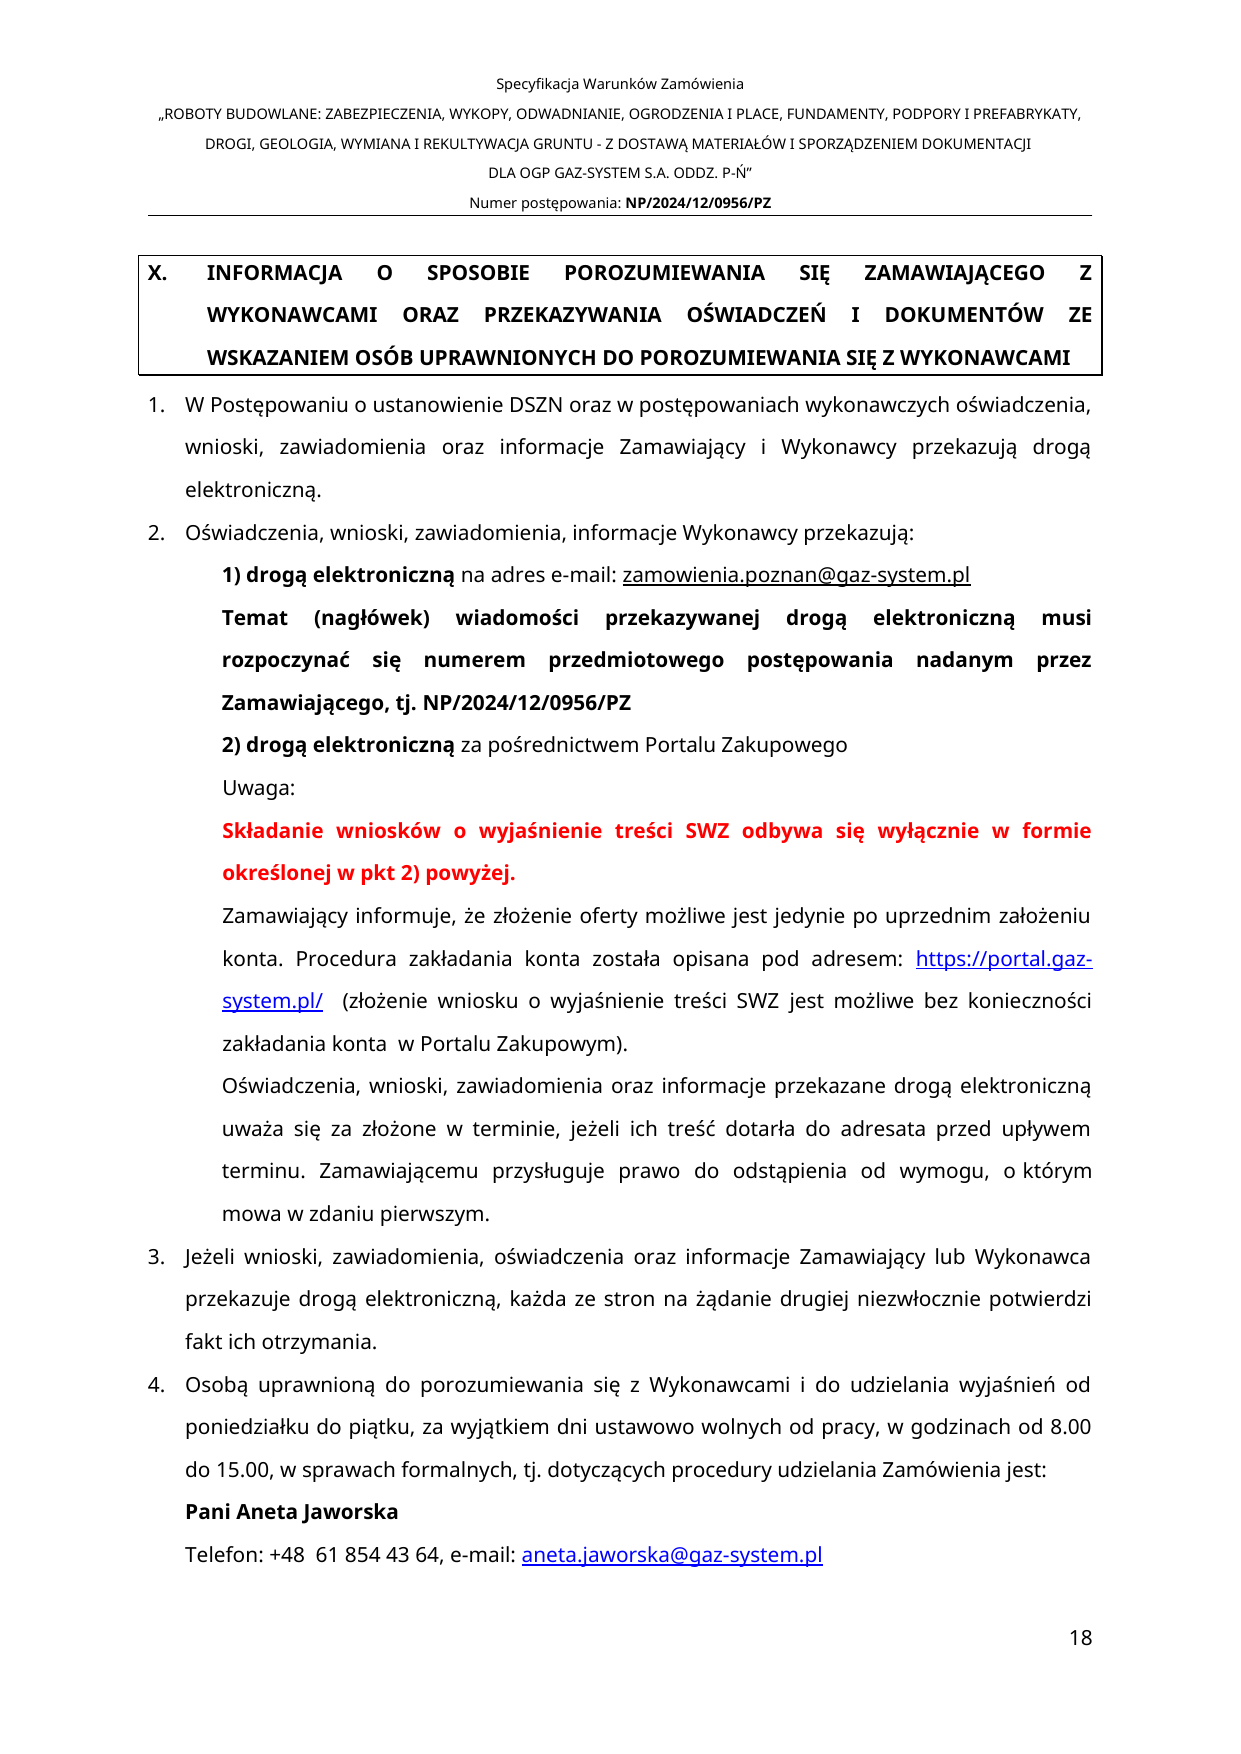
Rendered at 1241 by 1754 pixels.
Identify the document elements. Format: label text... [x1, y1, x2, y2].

list Składanie wniosków o wyjaśnienie treści SWZ odbywa się wyłącznie w formie określonej w pkt 2) powyżej. [222, 816, 1092, 887]
text 2) drogą elektroniczną za pośrednictwem Portalu Zakupowego [222, 731, 1092, 759]
list Zamawiający informuje, że złożenie oferty możliwe jest jedynie po uprzednim założeniu konta. Procedura zakładania konta została opisana pod adresem: https://portal.gaz-system.pl/ (złożenie wniosku o wyjaśnienie treści SWZ jest możliwe bez konieczności zakładania konta w Portalu Zakupowym). [222, 901, 1092, 1057]
text 1) drogą elektroniczną na adres e-mail: zamowienia.poznan@gaz-system.pl [222, 560, 1092, 589]
text Oświadczenia, wnioski, zawiadomienia oraz informacje przekazane drogą elektroniczną uważa się za złożone w terminie, jeżeli ich treść dotarła do adresata przed upływem terminu. Zamawiającemu przysługuje prawo do odstąpienia od wymogu, o którym mowa w zdaniu pierwszym. [222, 1071, 1092, 1228]
list W Postępowaniu o ustanowienie DSZN oraz w postępowaniach wykonawczych oświadczenia, wnioski, zawiadomienia oraz informacje Zamawiający i Wykonawcy przekazują drogą elektroniczną. [148, 390, 1092, 503]
text Pani Aneta Jaworska [185, 1497, 1092, 1526]
list INFORMACJA O SPOSOBIE POROZUMIEWANIA SIĘ ZAMAWIAJĄCEGO Z WYKONAWCAMI ORAZ PRZEKAZYWANIA OŚWIADCZEŃ I DOKUMENTÓW ZE WSKAZANIEM OSÓB UPRAWNIONYCH DO POROZUMIEWANIA SIĘ Z WYKONAWCAMI [139, 256, 1101, 374]
list Uwaga: [222, 773, 1092, 802]
text Temat (nagłówek) wiadomości przekazywanej drogą elektroniczną musi rozpoczynać się numerem przedmiotowego postępowania nadanym przez Zamawiającego, tj. NP/2024/12/0956/PZ [222, 603, 1092, 716]
text Telefon: +48 61 854 43 64, e-mail: aneta.jaworska@gaz-system.pl [185, 1540, 1092, 1568]
list Oświadczenia, wnioski, zawiadomienia, informacje Wykonawcy przekazują: [148, 518, 1092, 546]
list Jeżeli wnioski, zawiadomienia, oświadczenia oraz informacje Zamawiający lub Wykonawca przekazuje drogą elektroniczną, każda ze stron na żądanie drugiej niezwłocznie potwierdzi fakt ich otrzymania. [148, 1242, 1092, 1356]
list Osobą uprawnioną do porozumiewania się z Wykonawcami i do udzielania wyjaśnień od poniedziałku do piątku, za wyjątkiem dni ustawowo wolnych od pracy, w godzinach od 8.00 do 15.00, w sprawach formalnych, tj. dotyczących procedury udzielania Zamówienia jest: [148, 1370, 1092, 1483]
